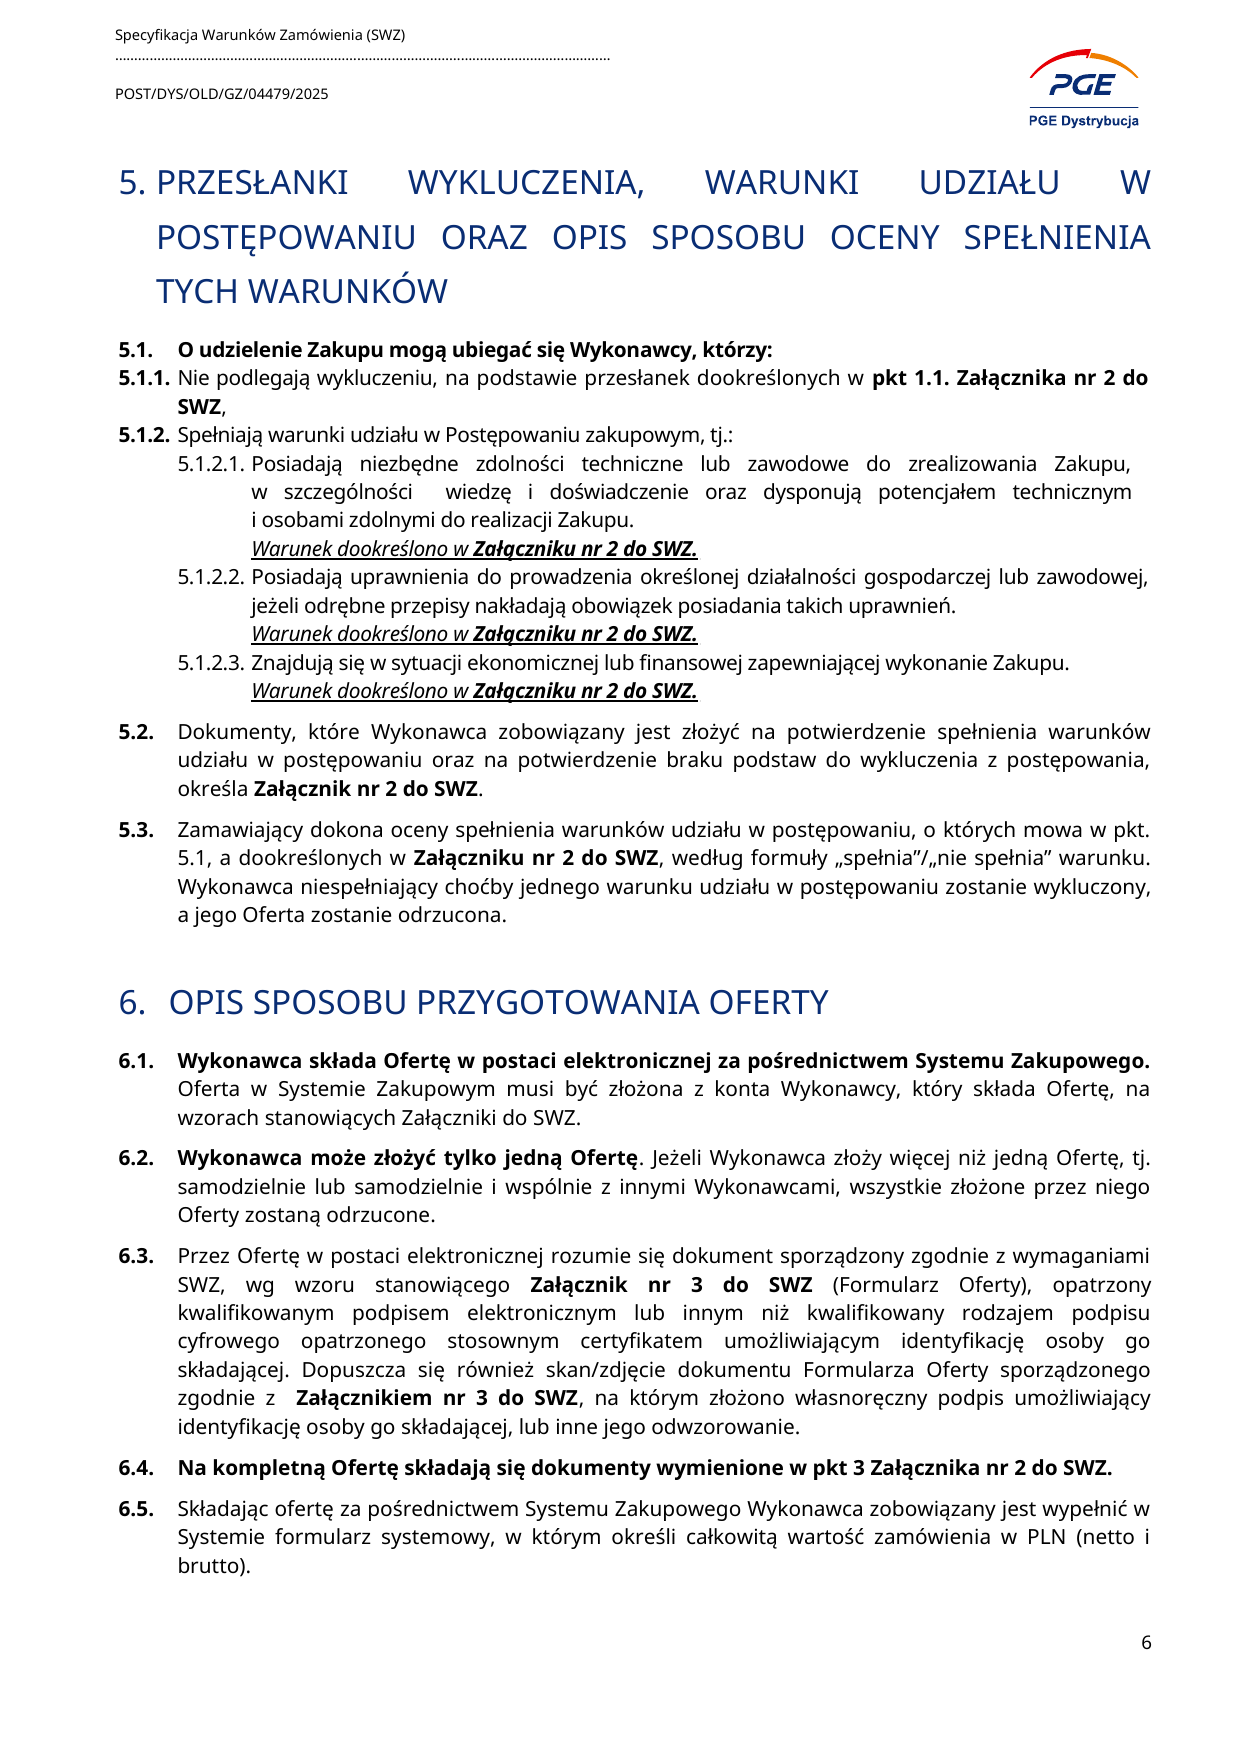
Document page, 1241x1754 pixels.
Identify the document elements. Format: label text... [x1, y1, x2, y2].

list O udzielenie Zakupu mogą ubiegać się Wykonawcy, którzy: [118, 335, 1149, 363]
list Dokumenty, które Wykonawca zobowiązany jest złożyć na potwierdzenie spełnienia warunków udziału w postępowaniu oraz na potwierdzenie braku podstaw do wykluczenia z postępowania, określa Załącznik nr 2 do SWZ. [118, 717, 1152, 802]
subtitle OPIS SPOSOBU PRZYGOTOWANIA OFERTY [118, 979, 1152, 1024]
list Przez Ofertę w postaci elektronicznej rozumie się dokument sporządzony zgodnie z wymaganiami SWZ, wg wzoru stanowiącego Załącznik nr 3 do SWZ (Formularz Oferty), opatrzony kwalifikowanym podpisem elektronicznym lub innym niż kwalifikowany rodzajem podpisu cyfrowego opatrzonego stosownym certyfikatem umożliwiającym identyfikację osoby go składającej. Dopuszcza się również skan/zdjęcie dokumentu Formularza Oferty sporządzonego zgodnie z Załącznikiem nr 3 do SWZ, na którym złożono własnoręczny podpis umożliwiający identyfikację osoby go składającej, lub inne jego odwzorowanie. [118, 1241, 1152, 1440]
list Warunek dookreślono w Załączniku nr 2 do SWZ. [251, 619, 1149, 648]
list Składając ofertę za pośrednictwem Systemu Zakupowego Wykonawca zobowiązany jest wypełnić w Systemie formularz systemowy, w którym określi całkowitą wartość zamówienia w PLN (netto i brutto). [118, 1494, 1152, 1579]
list Posiadają uprawnienia do prowadzenia określonej działalności gospodarczej lub zawodowej, jeżeli odrębne przepisy nakładają obowiązek posiadania takich uprawnień. [177, 562, 1149, 619]
subtitle PRZESŁANKI WYKLUCZENIA, WARUNKI UDZIAŁU W POSTĘPOWANIU ORAZ OPIS SPOSOBU OCENY SPEŁNIENIA TYCH WARUNKÓW [118, 159, 1152, 313]
list Znajdują się w sytuacji ekonomicznej lub finansowej zapewniającej wykonanie Zakupu. [177, 648, 1149, 676]
list Warunek dookreślono w Załączniku nr 2 do SWZ. [251, 534, 1149, 562]
list Posiadają niezbędne zdolności techniczne lub zawodowe do zrealizowania Zakupu, w szczególności wiedzę i doświadczenie oraz dysponują potencjałem technicznym i osobami zdolnymi do realizacji Zakupu. [177, 449, 1149, 534]
list Na kompletną Ofertę składają się dokumenty wymienione w pkt 3 Załącznika nr 2 do SWZ. [118, 1453, 1152, 1481]
list Zamawiający dokona oceny spełnienia warunków udziału w postępowaniu, o których mowa w pkt. 5.1, a dookreślonych w Załączniku nr 2 do SWZ, według formuły „spełnia”/„nie spełnia” warunku. Wykonawca niespełniający choćby jednego warunku udziału w postępowaniu zostanie wykluczony, a jego Oferta zostanie odrzucona. [118, 815, 1152, 929]
list Wykonawca może złożyć tylko jedną Ofertę. Jeżeli Wykonawca złoży więcej niż jedną Ofertę, tj. samodzielnie lub samodzielnie i wspólnie z innymi Wykonawcami, wszystkie złożone przez niego Oferty zostaną odrzucone. [118, 1143, 1152, 1229]
list Warunek dookreślono w Załączniku nr 2 do SWZ. [251, 676, 1149, 705]
list Spełniają warunki udziału w Postępowaniu zakupowym, tj.: [118, 420, 1149, 449]
list Wykonawca składa Ofertę w postaci elektronicznej za pośrednictwem Systemu Zakupowego. Oferta w Systemie Zakupowym musi być złożona z konta Wykonawcy, który składa Ofertę, na wzorach stanowiących Załączniki do SWZ. [118, 1046, 1152, 1131]
list Nie podlegają wykluczeniu, na podstawie przesłanek dookreślonych w pkt 1.1. Załącznika nr 2 do SWZ, [118, 363, 1149, 420]
